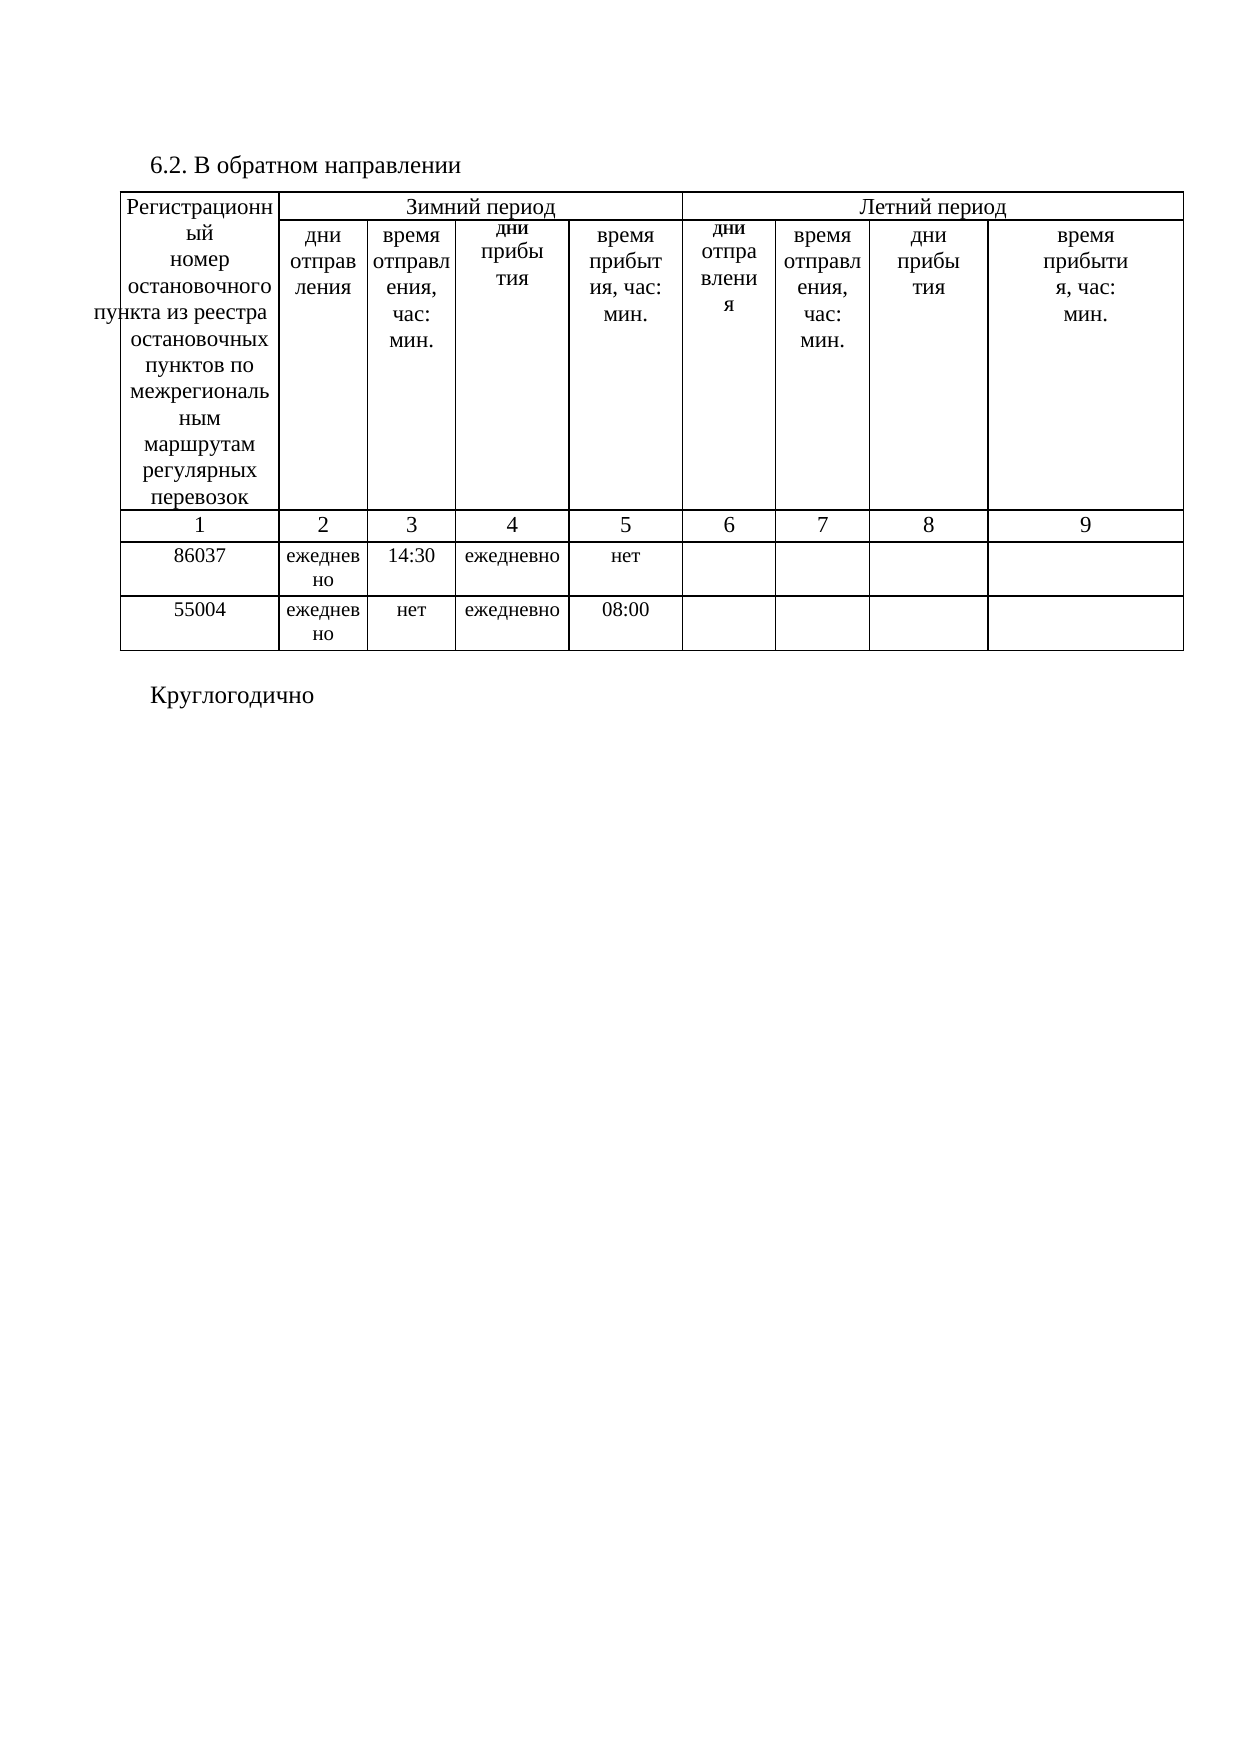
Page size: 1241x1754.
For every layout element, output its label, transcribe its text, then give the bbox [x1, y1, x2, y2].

table_cell 1 [121, 511, 278, 541]
table_header Зимний период [280, 193, 682, 219]
table_cell [870, 543, 987, 595]
table_cell ДНИ отпра влени я [683, 221, 775, 509]
table_cell [776, 597, 869, 650]
table_cell 7 [776, 511, 869, 541]
table_cell 4 [456, 511, 568, 541]
table_cell 08:00 [570, 597, 682, 650]
table_cell дни прибы тия [870, 221, 987, 509]
text Круглогодично [150, 680, 1090, 709]
table_cell 5 [570, 511, 682, 541]
table_cell ежедневно [280, 543, 367, 595]
table_cell ежедневно [456, 543, 568, 595]
table_cell 6 [683, 511, 775, 541]
table_cell ежедневно [456, 597, 568, 650]
table_cell нет [368, 597, 455, 650]
table_cell [683, 597, 775, 650]
table_header Летний период [683, 193, 1183, 219]
table_header Регистрационный номер остановочного пункта из реестра остановочных пунктов по межрегиональным маршрутам регулярных перевозок [121, 193, 278, 509]
table_cell дни отправ ления [280, 221, 367, 509]
table_cell 55004 [121, 597, 278, 650]
table_cell 2 [280, 511, 367, 541]
table_cell 9 [989, 511, 1183, 541]
table_cell 3 [368, 511, 455, 541]
table_cell 8 [870, 511, 987, 541]
table_cell ежедневно [280, 597, 367, 650]
table_cell 14:30 [368, 543, 455, 595]
table_cell время прибыти я, час: мин. [989, 221, 1183, 509]
text 6.2. В обратном направлении [150, 150, 1090, 179]
table_cell [683, 543, 775, 595]
table_cell время отправл ения, час: мин. [368, 221, 455, 509]
table_cell время прибыт ия, час: мин. [570, 221, 682, 509]
table_cell ДНИ прибы тия [456, 221, 568, 509]
table_cell [989, 543, 1183, 595]
table_cell [989, 597, 1183, 650]
table_cell [776, 543, 869, 595]
table_cell нет [570, 543, 682, 595]
table_cell [870, 597, 987, 650]
table_cell 86037 [121, 543, 278, 595]
table_cell время отправл ения, час: мин. [776, 221, 869, 509]
